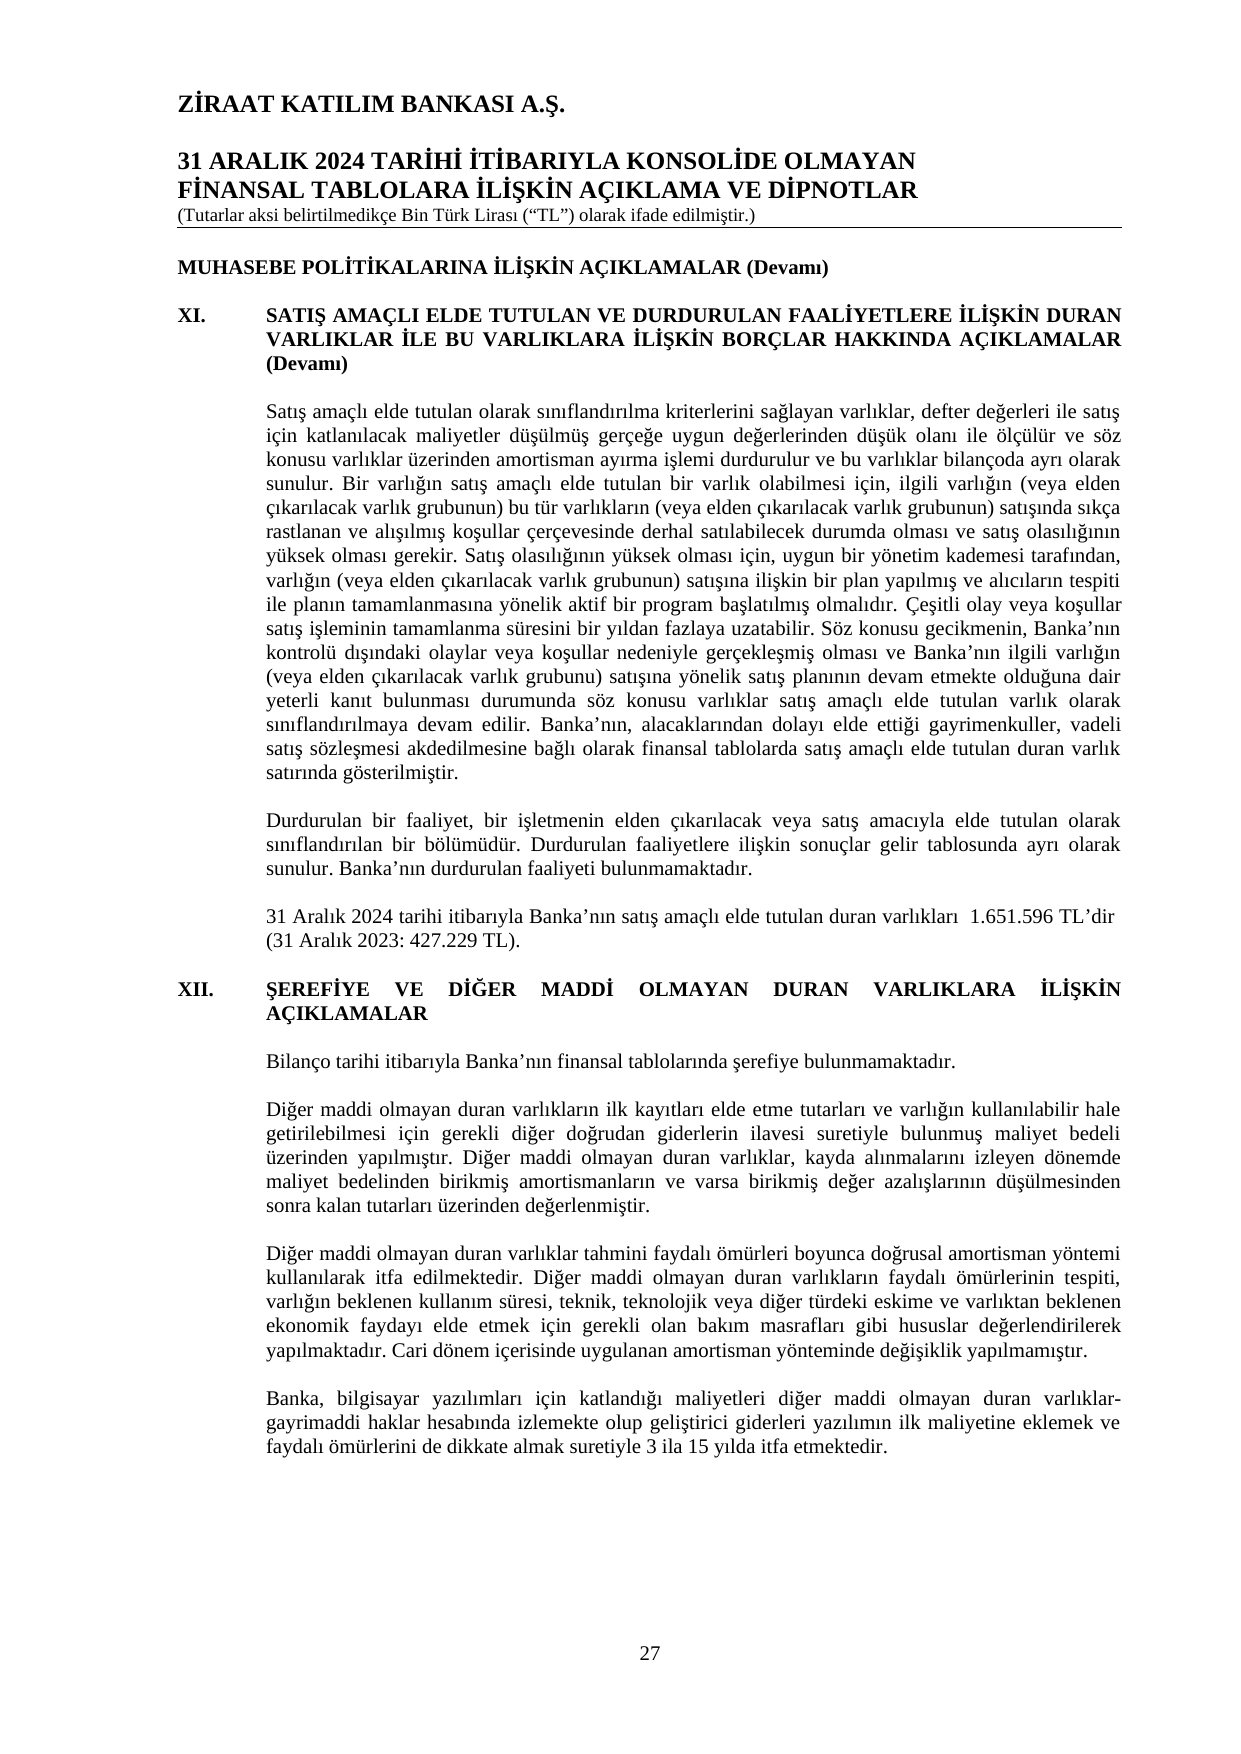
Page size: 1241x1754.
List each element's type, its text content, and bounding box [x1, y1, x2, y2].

text Banka, bilgisayar yazılımları için katlandığı maliyetleri diğer maddi olmayan duran varlıklar-gayrimaddi haklar hesabında izlemekte olup geliştirici giderleri yazılımın ilk maliyetine eklemek ve faydalı ömürlerini de dikkate almak suretiyle 3 ila 15 yılda itfa etmektedir. [266, 1386, 1122, 1458]
text Bilanço tarihi itibarıyla Banka’nın finansal tablolarında şerefiye bulunmamaktadır. [266, 1049, 1122, 1073]
text Diğer maddi olmayan duran varlıklar tahmini faydalı ömürleri boyunca doğrusal amortisman yöntemi kullanılarak itfa edilmektedir. Diğer maddi olmayan duran varlıkların faydalı ömürlerinin tespiti, varlığın beklenen kullanım süresi, teknik, teknolojik veya diğer türdeki eskime ve varlıktan beklenen ekonomik faydayı elde etmek için gerekli olan bakım masrafları gibi hususlar değerlendirilerek yapılmaktadır. Cari dönem içerisinde uygulanan amortisman yönteminde değişiklik yapılmamıştır. [266, 1241, 1122, 1362]
text 31 Aralık 2024 tarihi itibarıyla Banka’nın satış amaçlı elde tutulan duran varlıkları 1.651.596 TL’dir (31 Aralık 2023: 427.229 TL). [266, 904, 1122, 952]
text Satış amaçlı elde tutulan olarak sınıflandırılma kriterlerini sağlayan varlıklar, defter değerleri ile satış için katlanılacak maliyetler düşülmüş gerçeğe uygun değerlerinden düşük olanı ile ölçülür ve söz konusu varlıklar üzerinden amortisman ayırma işlemi durdurulur ve bu varlıklar bilançoda ayrı olarak sunulur. Bir varlığın satış amaçlı elde tutulan bir varlık olabilmesi için, ilgili varlığın (veya elden çıkarılacak varlık grubunun) bu tür varlıkların (veya elden çıkarılacak varlık grubunun) satışında sıkça rastlanan ve alışılmış koşullar çerçevesinde derhal satılabilecek durumda olması ve satış olasılığının yüksek olması gerekir. Satış olasılığının yüksek olması için, uygun bir yönetim kademesi tarafından, varlığın (veya elden çıkarılacak varlık grubunun) satışına ilişkin bir plan yapılmış ve alıcıların tespiti ile planın tamamlanmasına yönelik aktif bir program başlatılmış olmalıdır. Çeşitli olay veya koşullar satış işleminin tamamlanma süresini bir yıldan fazlaya uzatabilir. Söz konusu gecikmenin, Banka’nın kontrolü dışındaki olaylar veya koşullar nedeniyle gerçekleşmiş olması ve Banka’nın ilgili varlığın (veya elden çıkarılacak varlık grubunu) satışına yönelik satış planının devam etmekte olduğuna dair yeterli kanıt bulunması durumunda söz konusu varlıklar satış amaçlı elde tutulan varlık olarak sınıflandırılmaya devam edilir. Banka’nın, alacaklarından dolayı elde ettiği gayrimenkuller, vadeli satış sözleşmesi akdedilmesine bağlı olarak finansal tablolarda satış amaçlı elde tutulan duran varlık satırında gösterilmiştir. [266, 399, 1122, 784]
text XI. SATIŞ AMAÇLI ELDE TUTULAN VE DURDURULAN FAALİYETLERE İLİŞKİN DURAN VARLIKLAR İLE BU VARLIKLARA İLİŞKİN BORÇLAR HAKKINDA AÇIKLAMALAR (Devamı) [177, 303, 1122, 375]
text XII. ŞEREFİYE VE DİĞER MADDİ OLMAYAN DURAN VARLIKLARA İLİŞKİN AÇIKLAMALAR [177, 977, 1122, 1025]
text Durdurulan bir faaliyet, bir işletmenin elden çıkarılacak veya satış amacıyla elde tutulan olarak sınıflandırılan bir bölümüdür. Durdurulan faaliyetlere ilişkin sonuçlar gelir tablosunda ayrı olarak sunulur. Banka’nın durdurulan faaliyeti bulunmamaktadır. [266, 808, 1122, 880]
text MUHASEBE POLİTİKALARINA İLİŞKİN AÇIKLAMALAR (Devamı) [177, 255, 1122, 279]
text Diğer maddi olmayan duran varlıkların ilk kayıtları elde etme tutarları ve varlığın kullanılabilir hale getirilebilmesi için gerekli diğer doğrudan giderlerin ilavesi suretiyle bulunmuş maliyet bedeli üzerinden yapılmıştır. Diğer maddi olmayan duran varlıklar, kayda alınmalarını izleyen dönemde maliyet bedelinden birikmiş amortismanların ve varsa birikmiş değer azalışlarının düşülmesinden sonra kalan tutarları üzerinden değerlenmiştir. [266, 1097, 1122, 1217]
